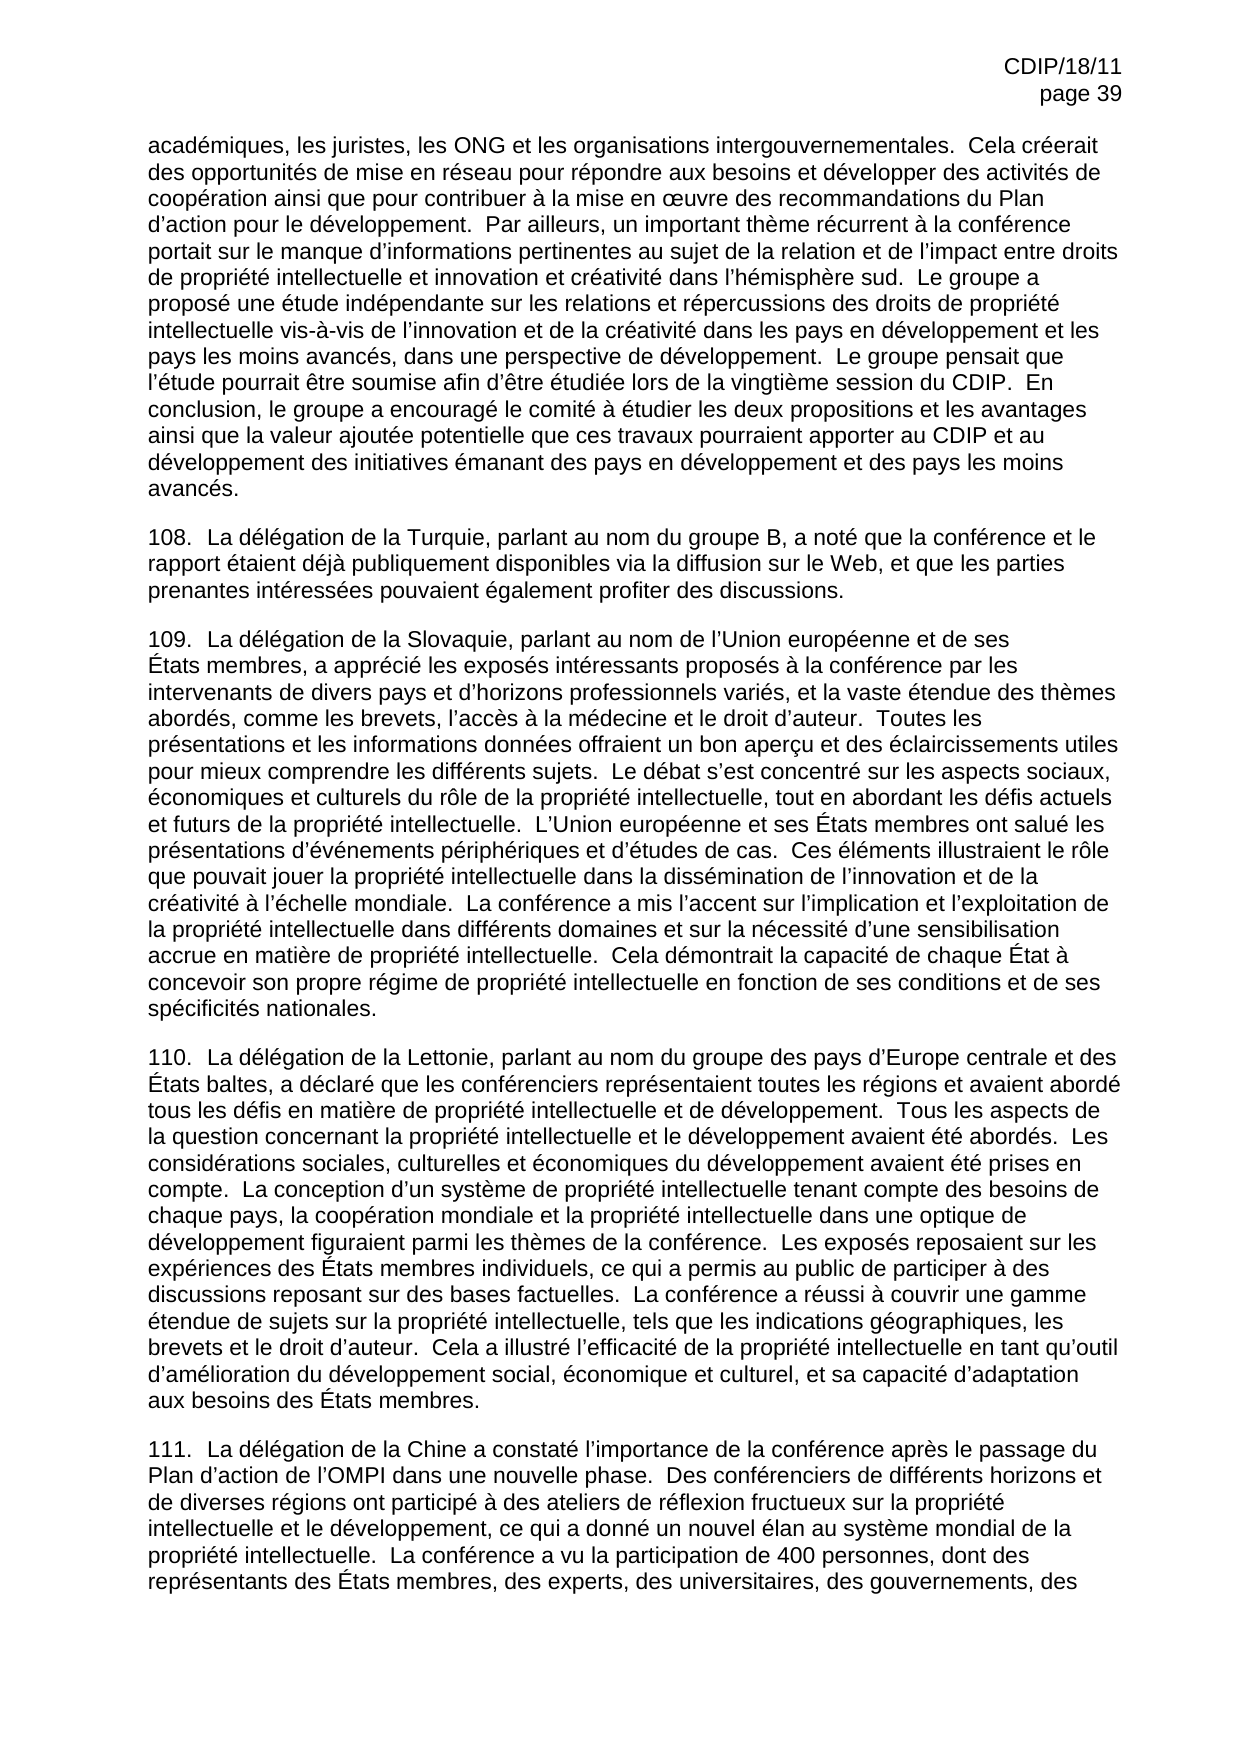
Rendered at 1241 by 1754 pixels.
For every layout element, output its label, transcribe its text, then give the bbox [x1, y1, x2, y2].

text La délégation de la Lettonie, parlant au nom du groupe des pays d’Europe centrale et des États baltes, a déclaré que les conférenciers représentaient toutes les régions et avaient abordé tous les défis en matière de propriété intellectuelle et de développement. Tous les aspects de la question concernant la propriété intellectuelle et le développement avaient été abordés. Les considérations sociales, culturelles et économiques du développement avaient été prises en compte. La conception d’un système de propriété intellectuelle tenant compte des besoins de chaque pays, la coopération mondiale et la propriété intellectuelle dans une optique de développement figuraient parmi les thèmes de la conférence. Les exposés reposaient sur les expériences des États membres individuels, ce qui a permis au public de participer à des discussions reposant sur des bases factuelles. La conférence a réussi à couvrir une gamme étendue de sujets sur la propriété intellectuelle, tels que les indications géographiques, les brevets et le droit d’auteur. Cela a illustré l’efficacité de la propriété intellectuelle en tant qu’outil d’amélioration du développement social, économique et culturel, et sa capacité d’adaptation aux besoins des États membres. [148, 1044, 1122, 1413]
text La délégation de la Slovaquie, parlant au nom de l’Union européenne et de ses États membres, a apprécié les exposés intéressants proposés à la conférence par les intervenants de divers pays et d’horizons professionnels variés, et la vaste étendue des thèmes abordés, comme les brevets, l’accès à la médecine et le droit d’auteur. Toutes les présentations et les informations données offraient un bon aperçu et des éclaircissements utiles pour mieux comprendre les différents sujets. Le débat s’est concentré sur les aspects sociaux, économiques et culturels du rôle de la propriété intellectuelle, tout en abordant les défis actuels et futurs de la propriété intellectuelle. L’Union européenne et ses États membres ont salué les présentations d’événements périphériques et d’études de cas. Ces éléments illustraient le rôle que pouvait jouer la propriété intellectuelle dans la dissémination de l’innovation et de la créativité à l’échelle mondiale. La conférence a mis l’accent sur l’implication et l’exploitation de la propriété intellectuelle dans différents domaines et sur la nécessité d’une sensibilisation accrue en matière de propriété intellectuelle. Cela démontrait la capacité de chaque État à concevoir son propre régime de propriété intellectuelle en fonction de ses conditions et de ses spécificités nationales. [148, 626, 1122, 1021]
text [148, 1436, 1122, 1594]
text La délégation de la Turquie, parlant au nom du groupe B, a noté que la conférence et le rapport étaient déjà publiquement disponibles via la diffusion sur le Web, et que les parties prenantes intéressées pouvaient également profiter des discussions. [148, 524, 1122, 603]
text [148, 132, 1122, 501]
